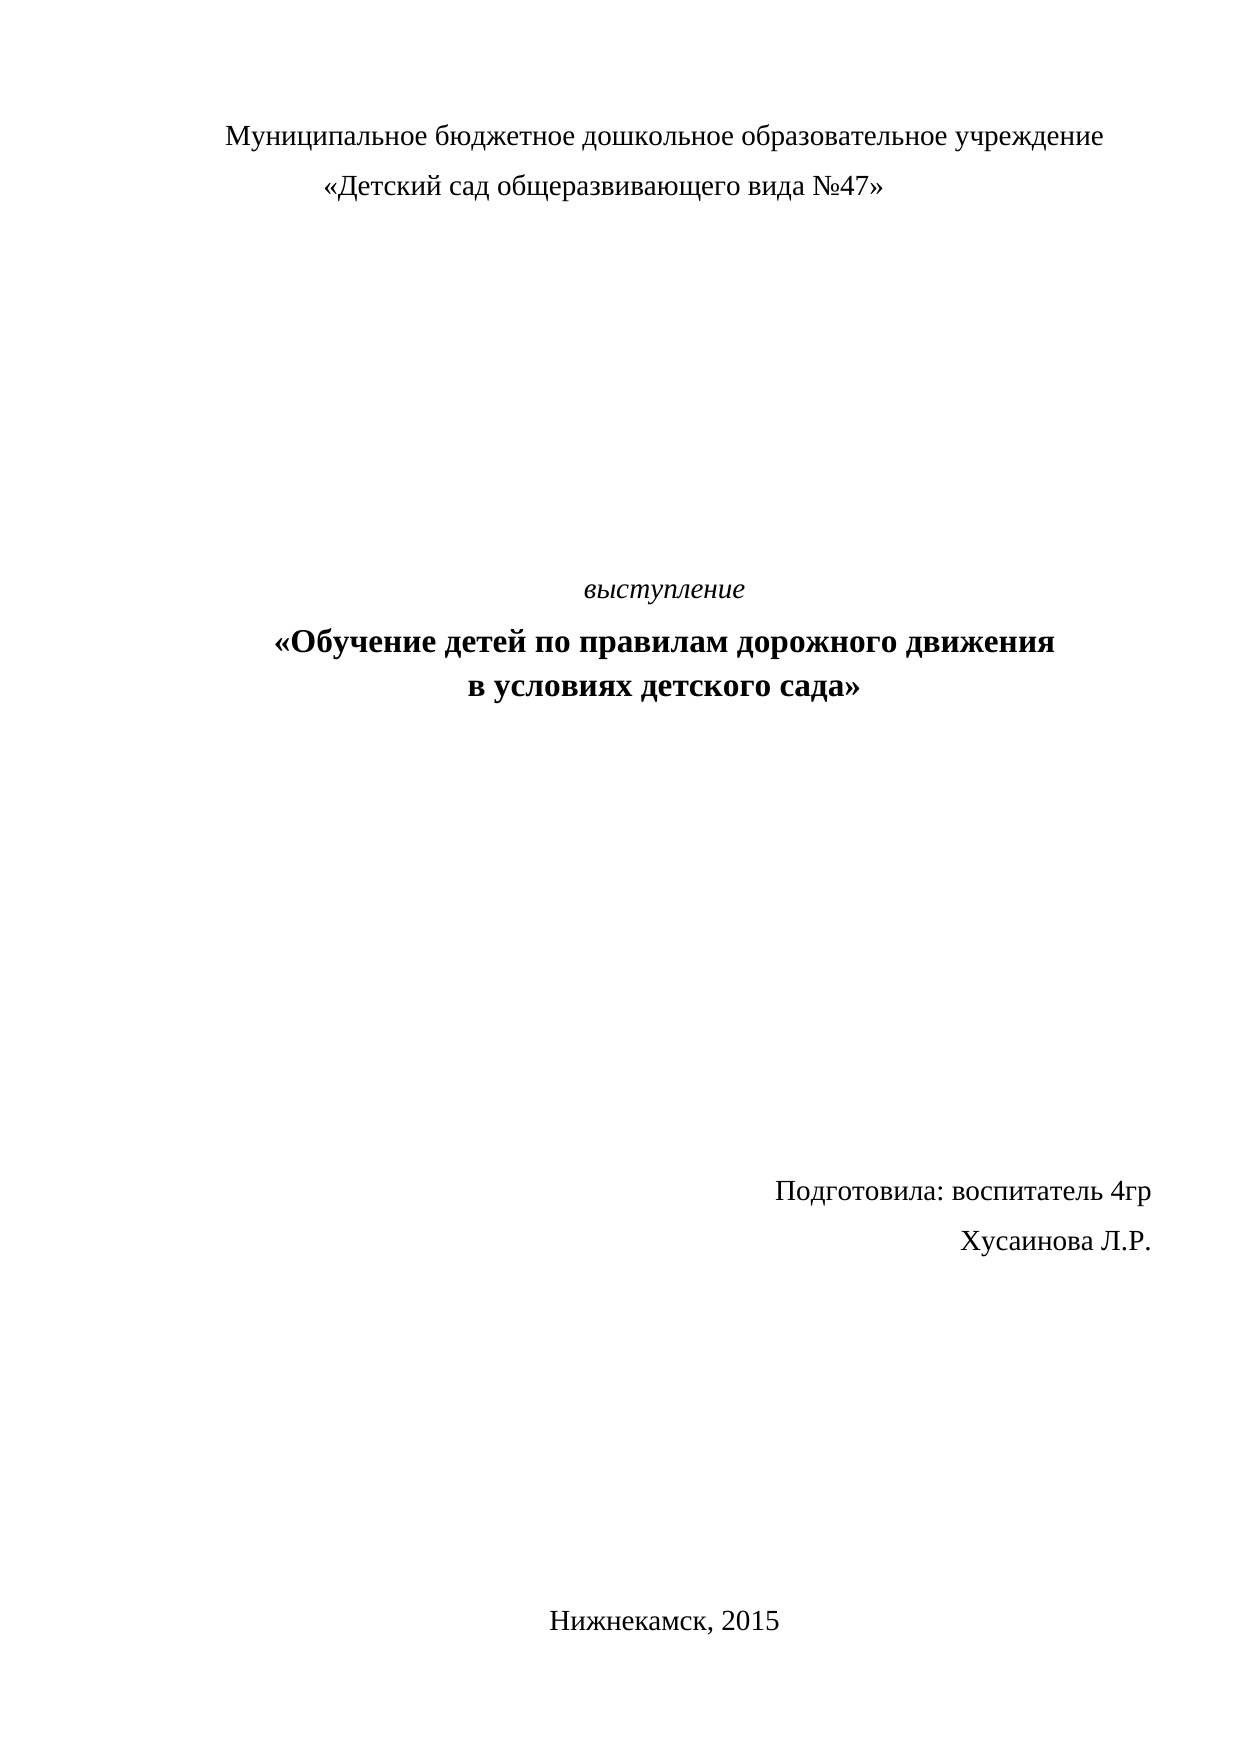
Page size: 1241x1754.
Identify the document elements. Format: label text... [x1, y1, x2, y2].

text «Обучение детей по правилам дорожного движения [177, 621, 1152, 659]
text Муниципальное бюджетное дошкольное образовательное учреждение [177, 118, 1152, 152]
text выступление [177, 571, 1152, 604]
text Нижнекамск, 2015 [177, 1603, 1152, 1636]
text в условиях детского сада» [177, 665, 1152, 704]
text «Детский сад общеразвивающего вида №47» [177, 168, 1152, 202]
text Подготовила: воспитатель 4гр [177, 1173, 1152, 1207]
text Хусаинова Л.Р. [177, 1223, 1152, 1257]
